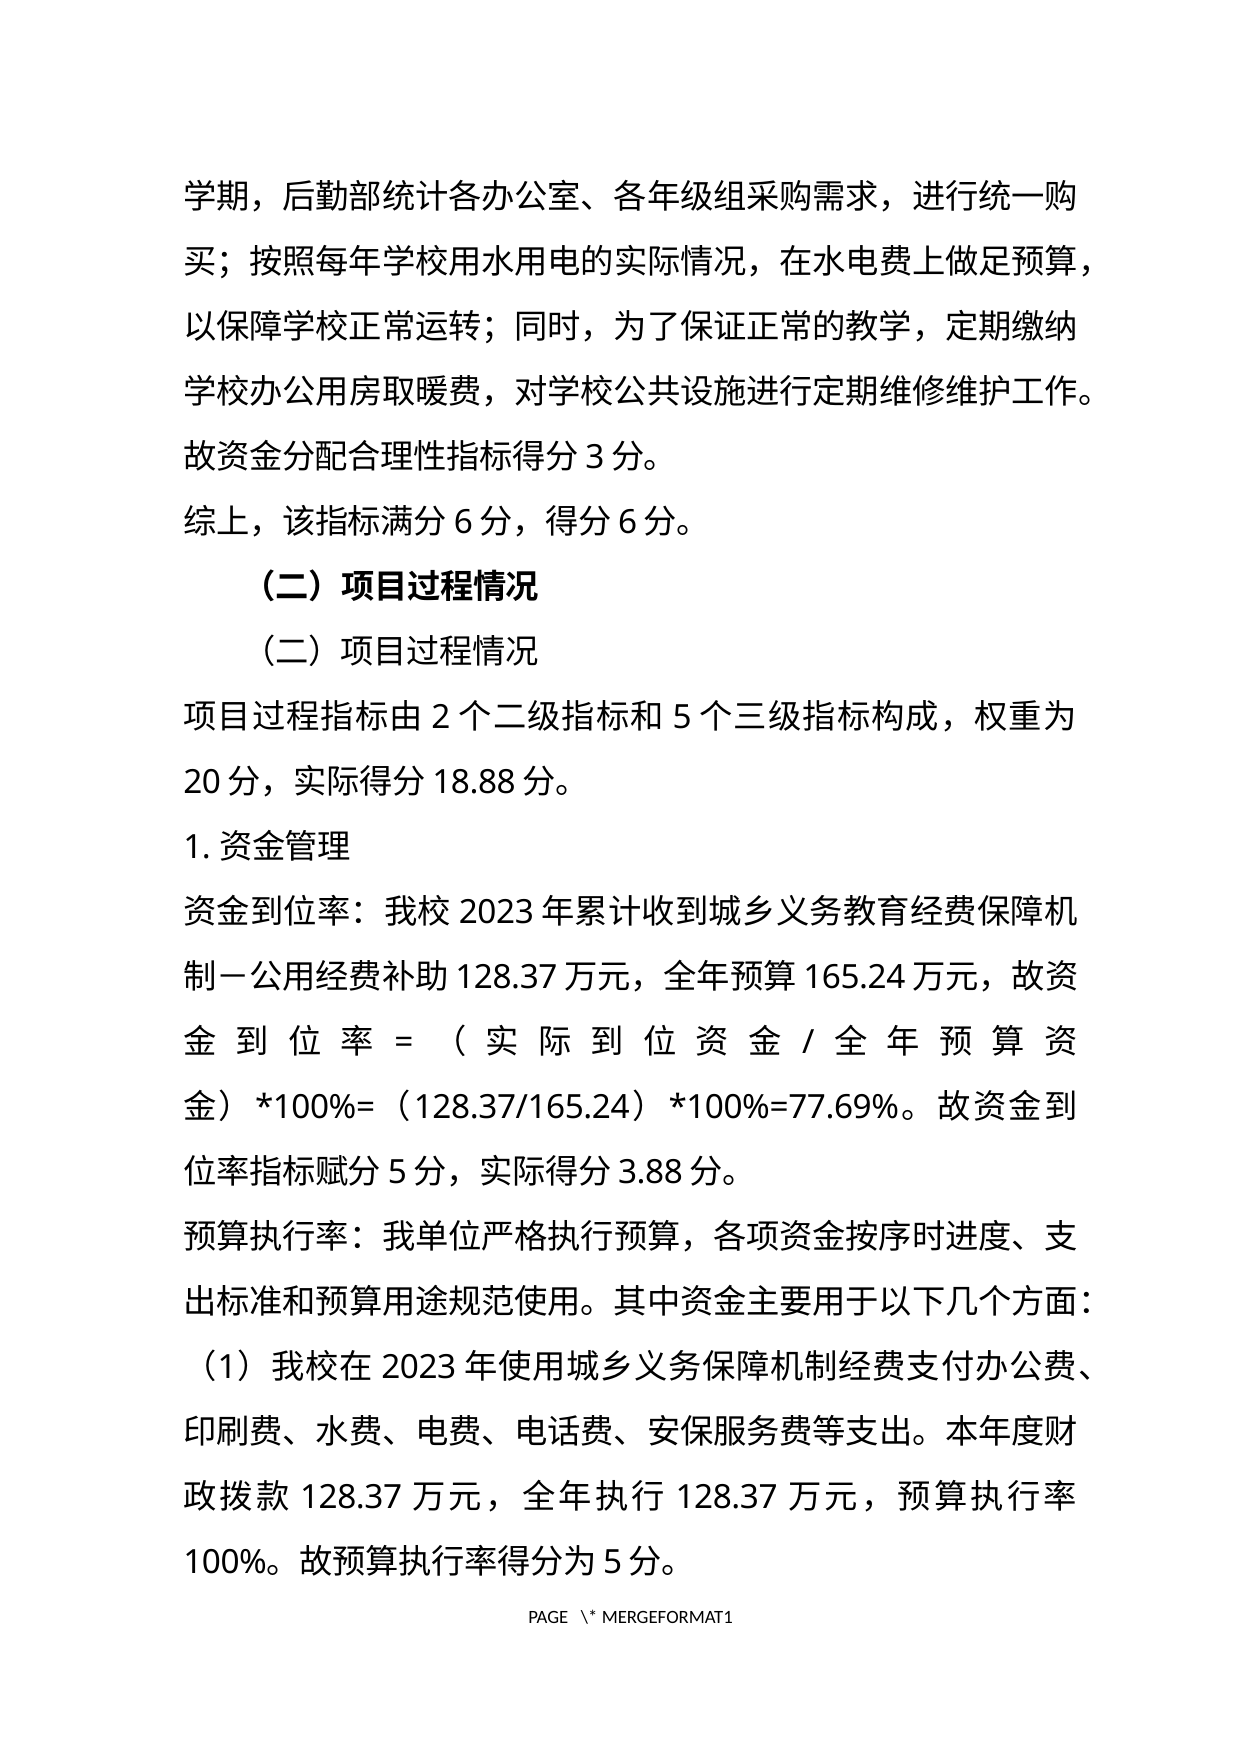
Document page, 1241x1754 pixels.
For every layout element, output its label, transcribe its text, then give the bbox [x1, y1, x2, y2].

text （二）项目过程情况 [183, 552, 1078, 617]
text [183, 617, 1078, 1592]
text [183, 162, 1078, 552]
